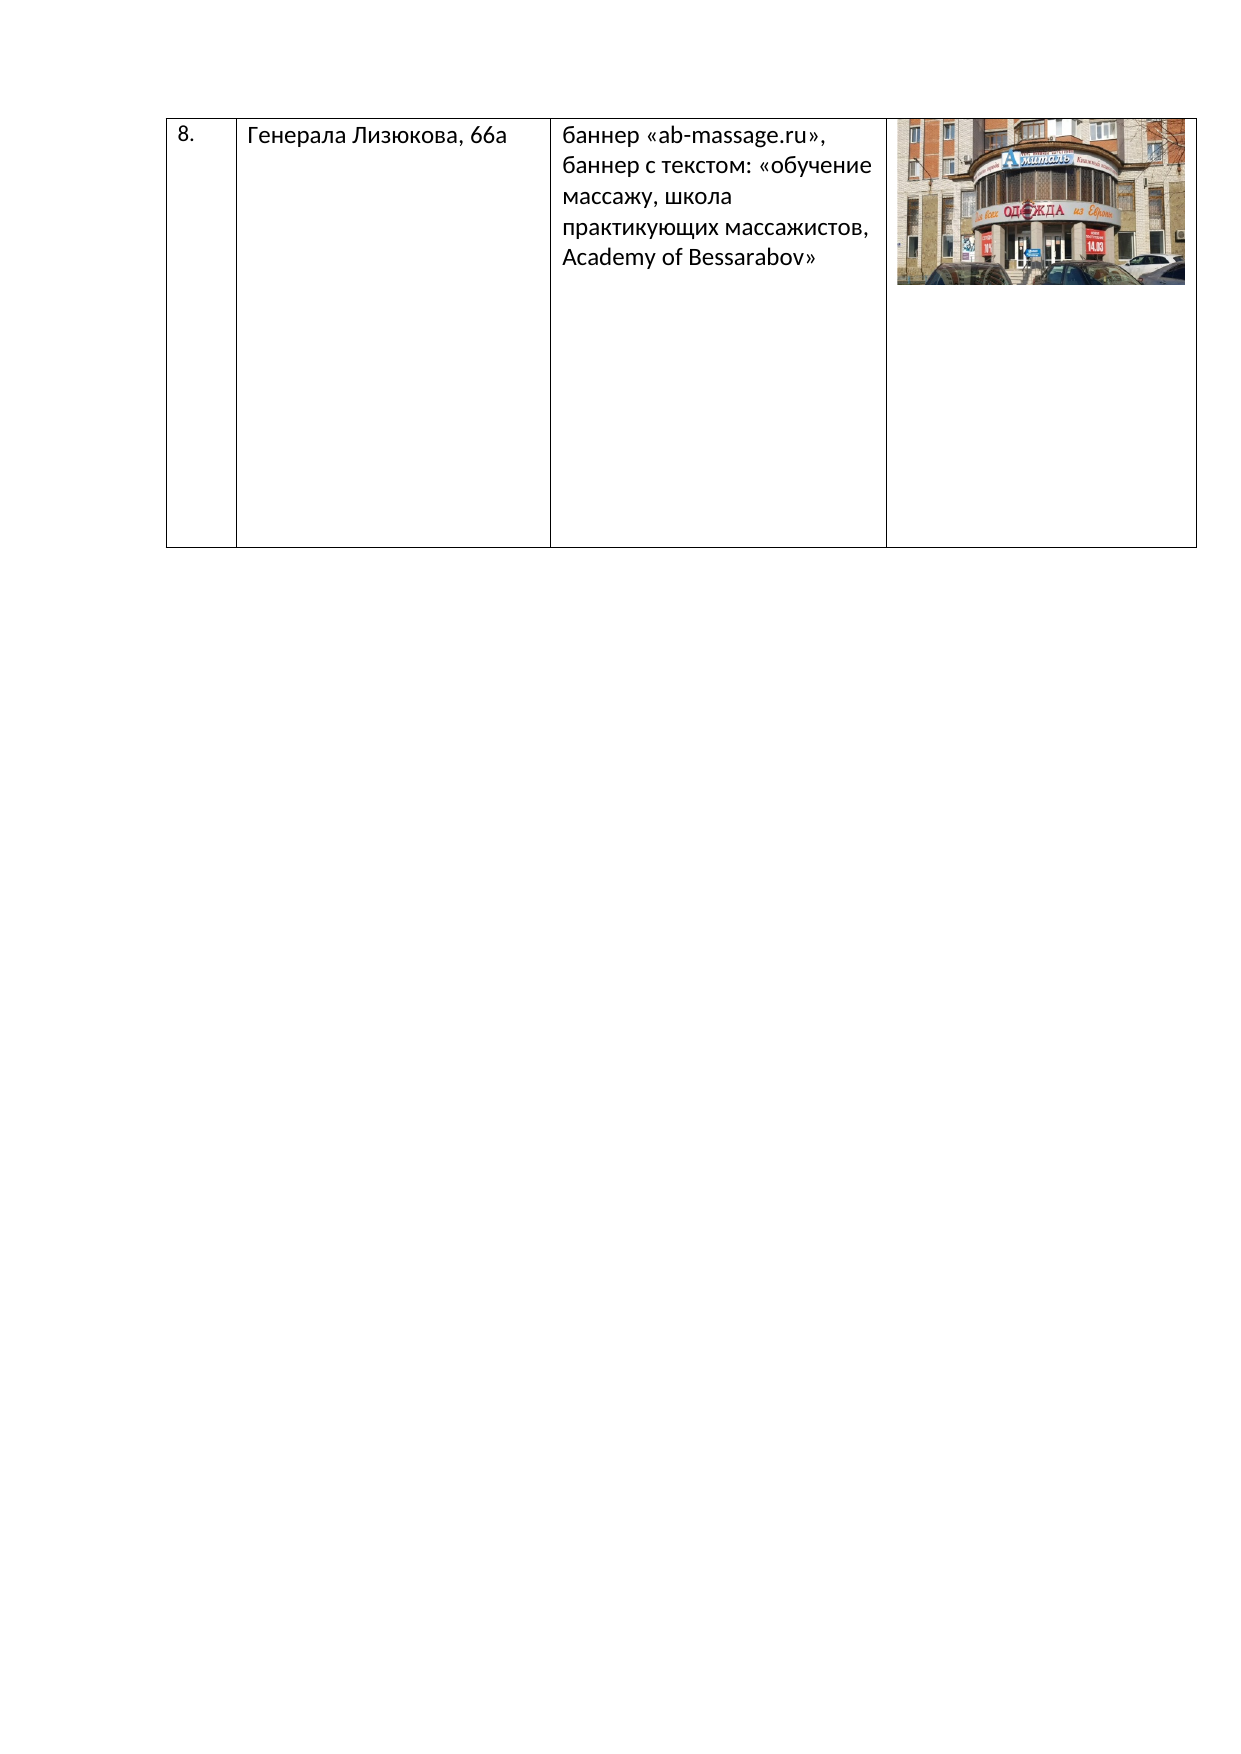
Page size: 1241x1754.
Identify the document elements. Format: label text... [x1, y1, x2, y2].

picture [897, 119, 1185, 285]
table_cell [887, 119, 1196, 547]
table_cell [167, 119, 236, 547]
table_cell Генерала Лизюкова, 66а [237, 119, 550, 547]
table_cell баннер «ab-massage.ru», баннер с текстом: «обучение массажу, школа практикующих массажистов, Academy of Bessarabov» [551, 119, 886, 547]
